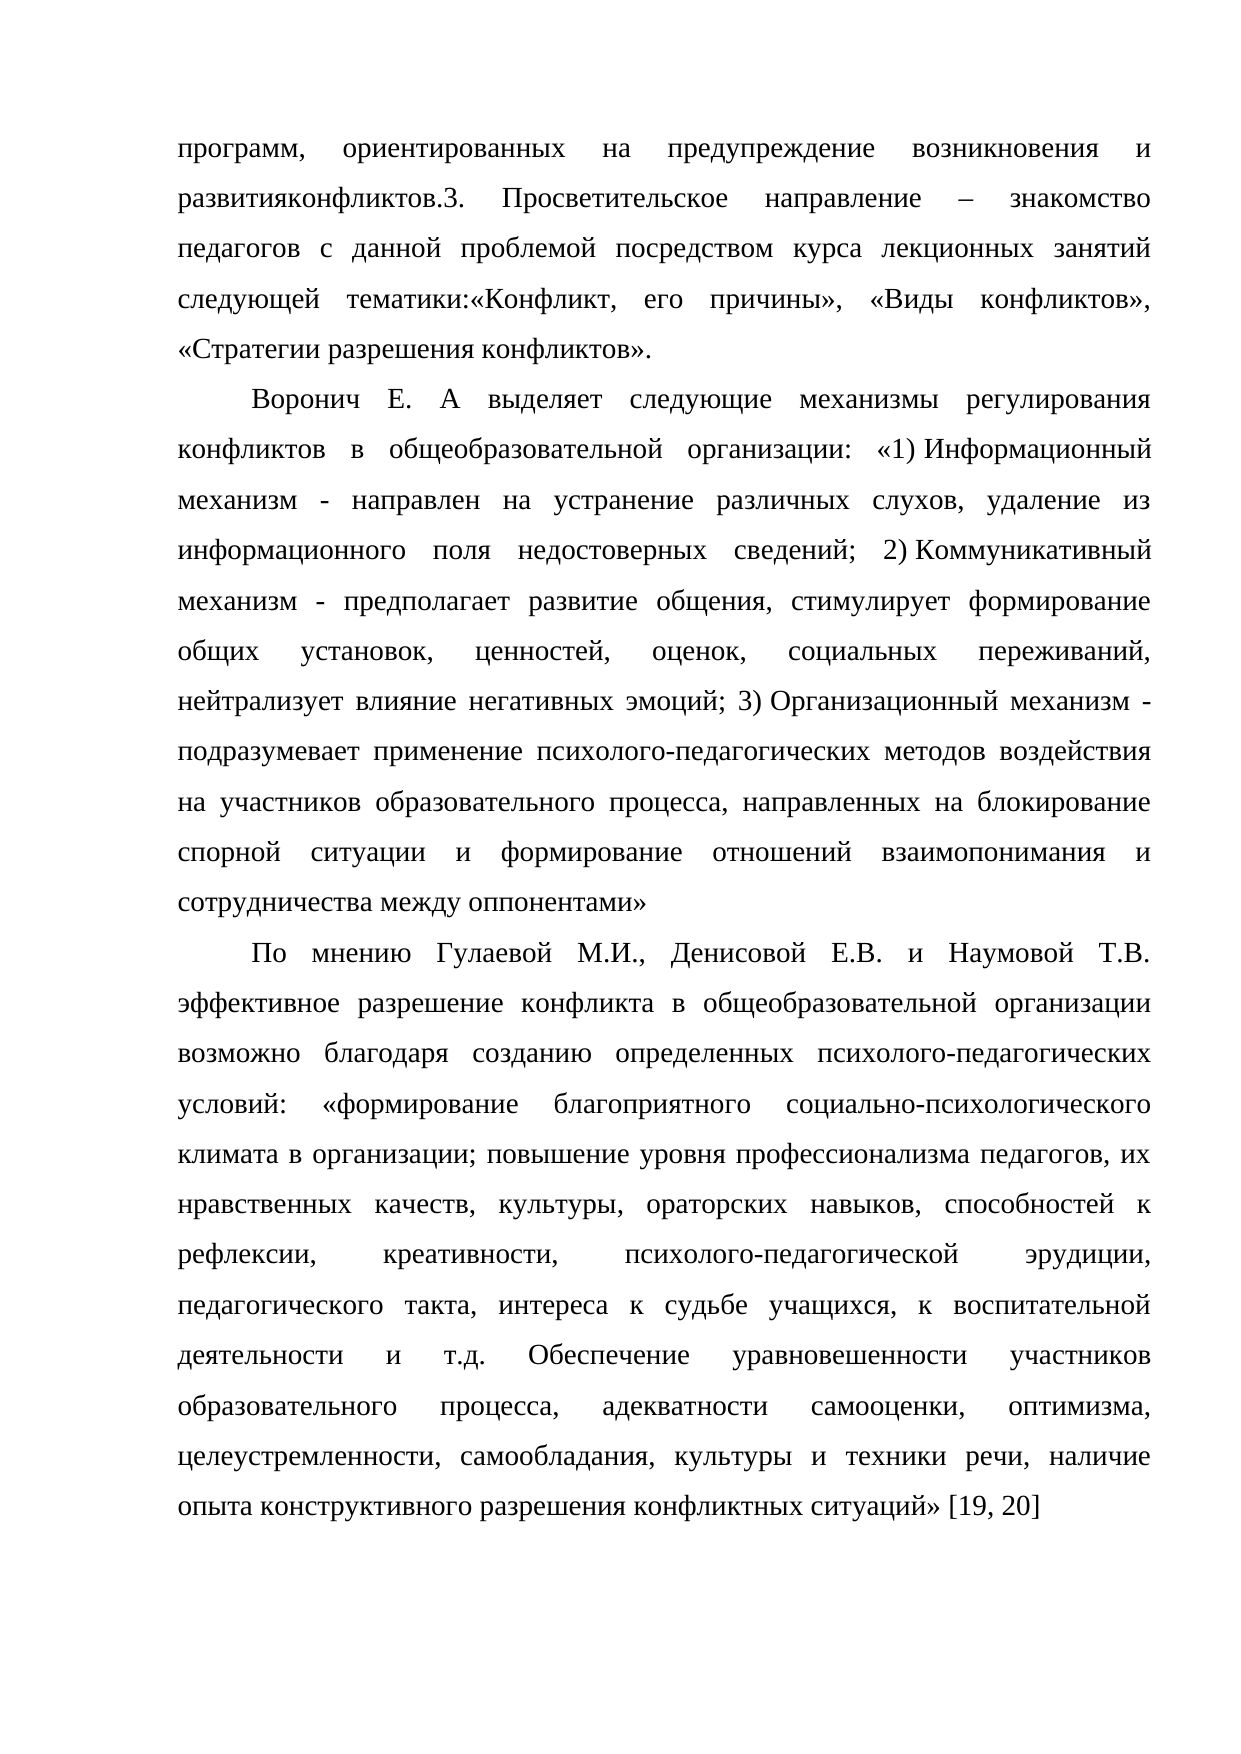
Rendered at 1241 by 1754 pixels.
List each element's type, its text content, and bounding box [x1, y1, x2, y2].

text Воронич Е. А выделяет следующие механизмы регулирования конфликтов в общеобразовательной организации: «1) Информационный механизм - направлен на устранение различных слухов, удаление из информационного поля недостоверных сведений; 2) Коммуникативный механизм - предполагает развитие общения, стимулирует формирование общих установок, ценностей, оценок, социальных переживаний, нейтрализует влияние негативных эмоций; 3) Организационный механизм - подразумевает применение психолого-педагогических методов воздействия на участников образовательного процесса, направленных на блокирование спорной ситуации и формирование отношений взаимопонимания и сотрудничества между оппонентами» [177, 381, 1152, 918]
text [177, 130, 1152, 364]
text По мнению Гулаевой М.И., Денисовой Е.В. и Наумовой Т.В. эффективное разрешение конфликта в общеобразовательной организации возможно благодаря созданию определенных психолого-педагогических условий: «формирование благоприятного социально-психологического климата в организации; повышение уровня профессионализма педагогов, их нравственных качеств, культуры, ораторских навыков, способностей к рефлексии, креативности, психолого-педагогической эрудиции, педагогического такта, интереса к судьбе учащихся, к воспитательной деятельности и т.д. Обеспечение уравновешенности участников образовательного процесса, адекватности самооценки, оптимизма, целеустремленности, самообладания, культуры и техники речи, наличие опыта конструктивного разрешения конфликтных ситуаций» [19, 20] [177, 935, 1152, 1522]
